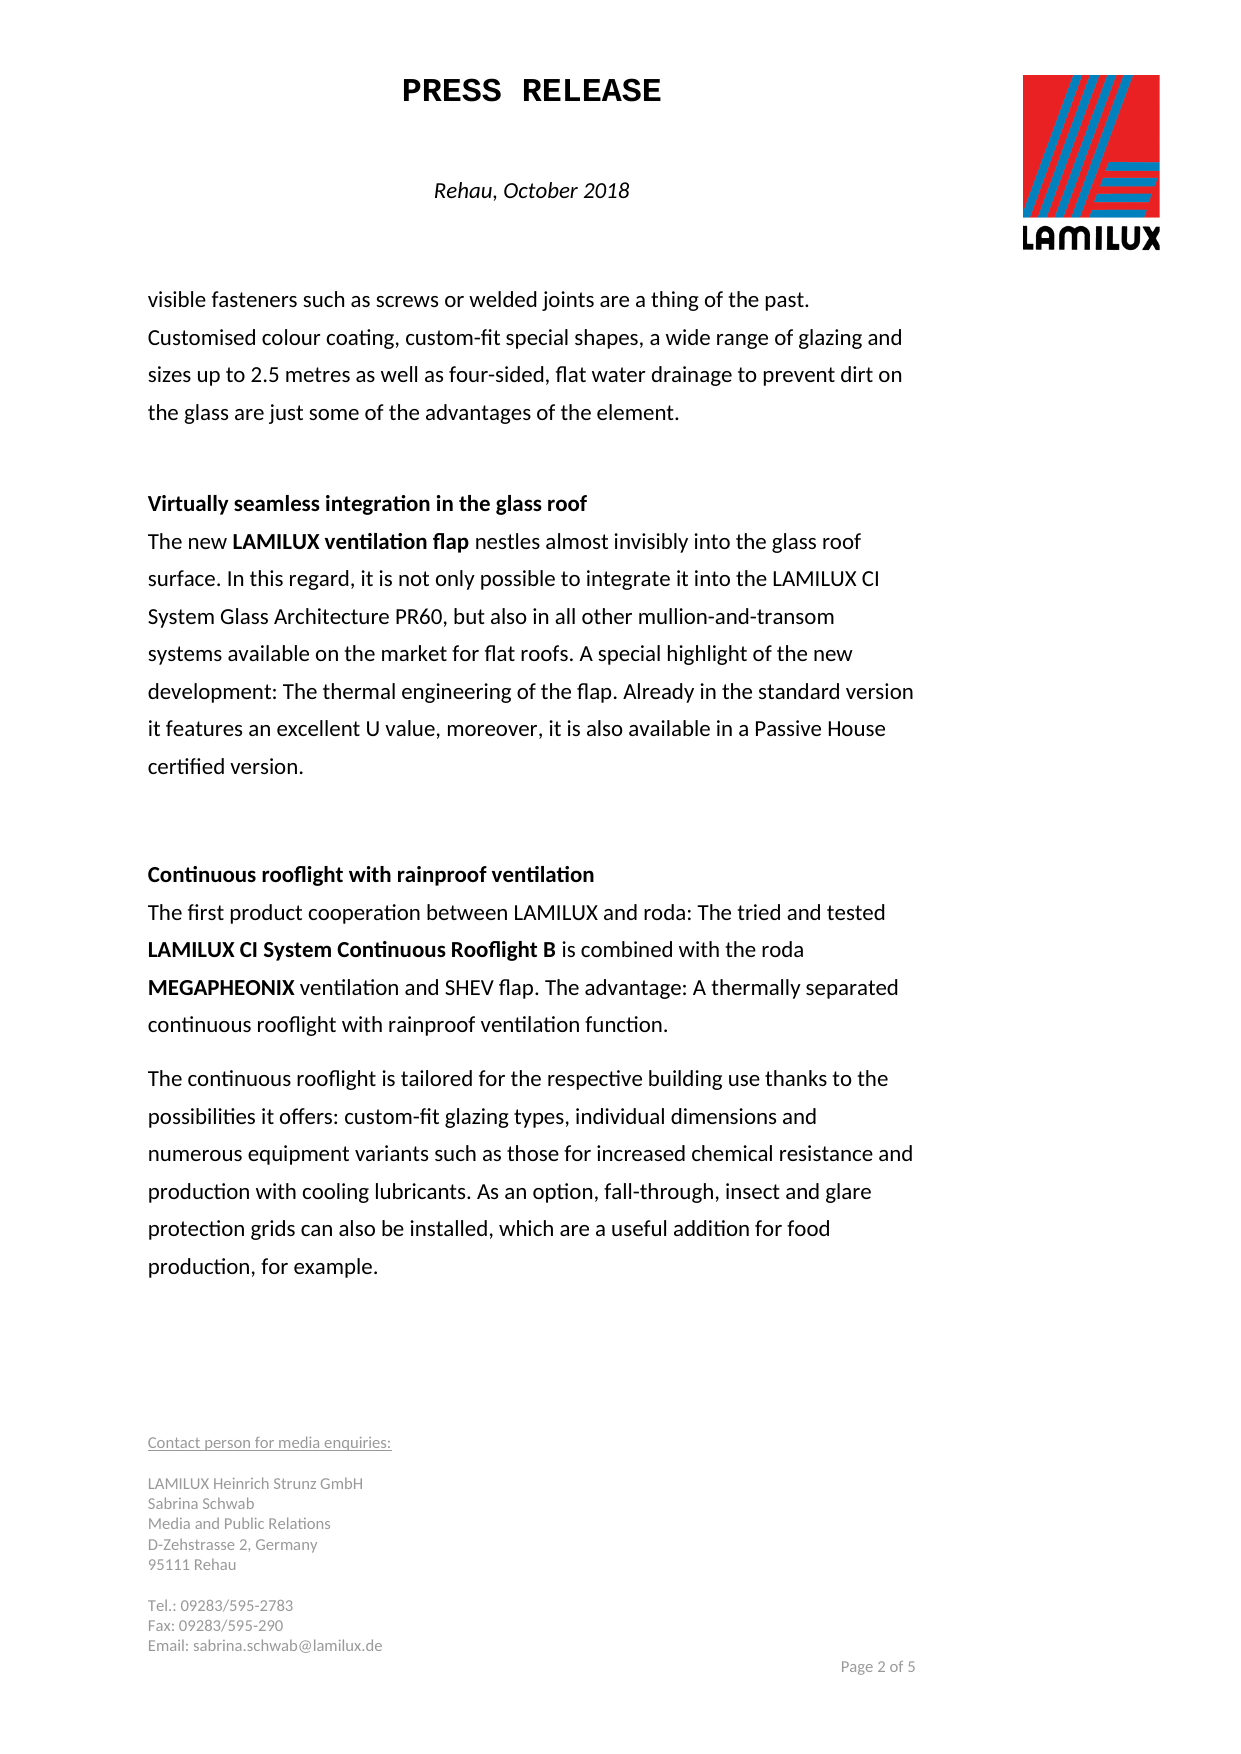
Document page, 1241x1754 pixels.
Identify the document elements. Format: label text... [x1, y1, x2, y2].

text Virtually seamless integration in the glass roof The new LAMILUX ventilation flap nestles almost invisibly into the glass roof surface. In this regard, it is not only possible to integrate it into the LAMILUX CI System Glass Architecture PR60, but also in all other mullion-and-transom systems available on the market for flat roofs. A special highlight of the new development: The thermal engineering of the flap. Already in the standard version it features an excellent U value, moreover, it is also available in a Passive House certified version. [148, 482, 915, 782]
picture [1022, 75, 1160, 251]
text Continuous rooflight with rainproof ventilation The first product cooperation between LAMILUX and roda: The tried and tested LAMILUX CI System Continuous Rooflight B is combined with the roda MEGAPHEONIX ventilation and SHEV flap. The advantage: A thermally separated continuous rooflight with rainproof ventilation function. [148, 853, 915, 1040]
picture [1022, 75, 1072, 211]
text The continuous rooflight is tailored for the respective building use thanks to the possibilities it offers: custom-fit glazing types, individual dimensions and numerous equipment variants such as those for increased chemical resistance and production with cooling lubricants. As an option, fall-through, insect and glare protection grids can also be installed, which are a useful addition for food production, for example. [148, 1057, 915, 1319]
